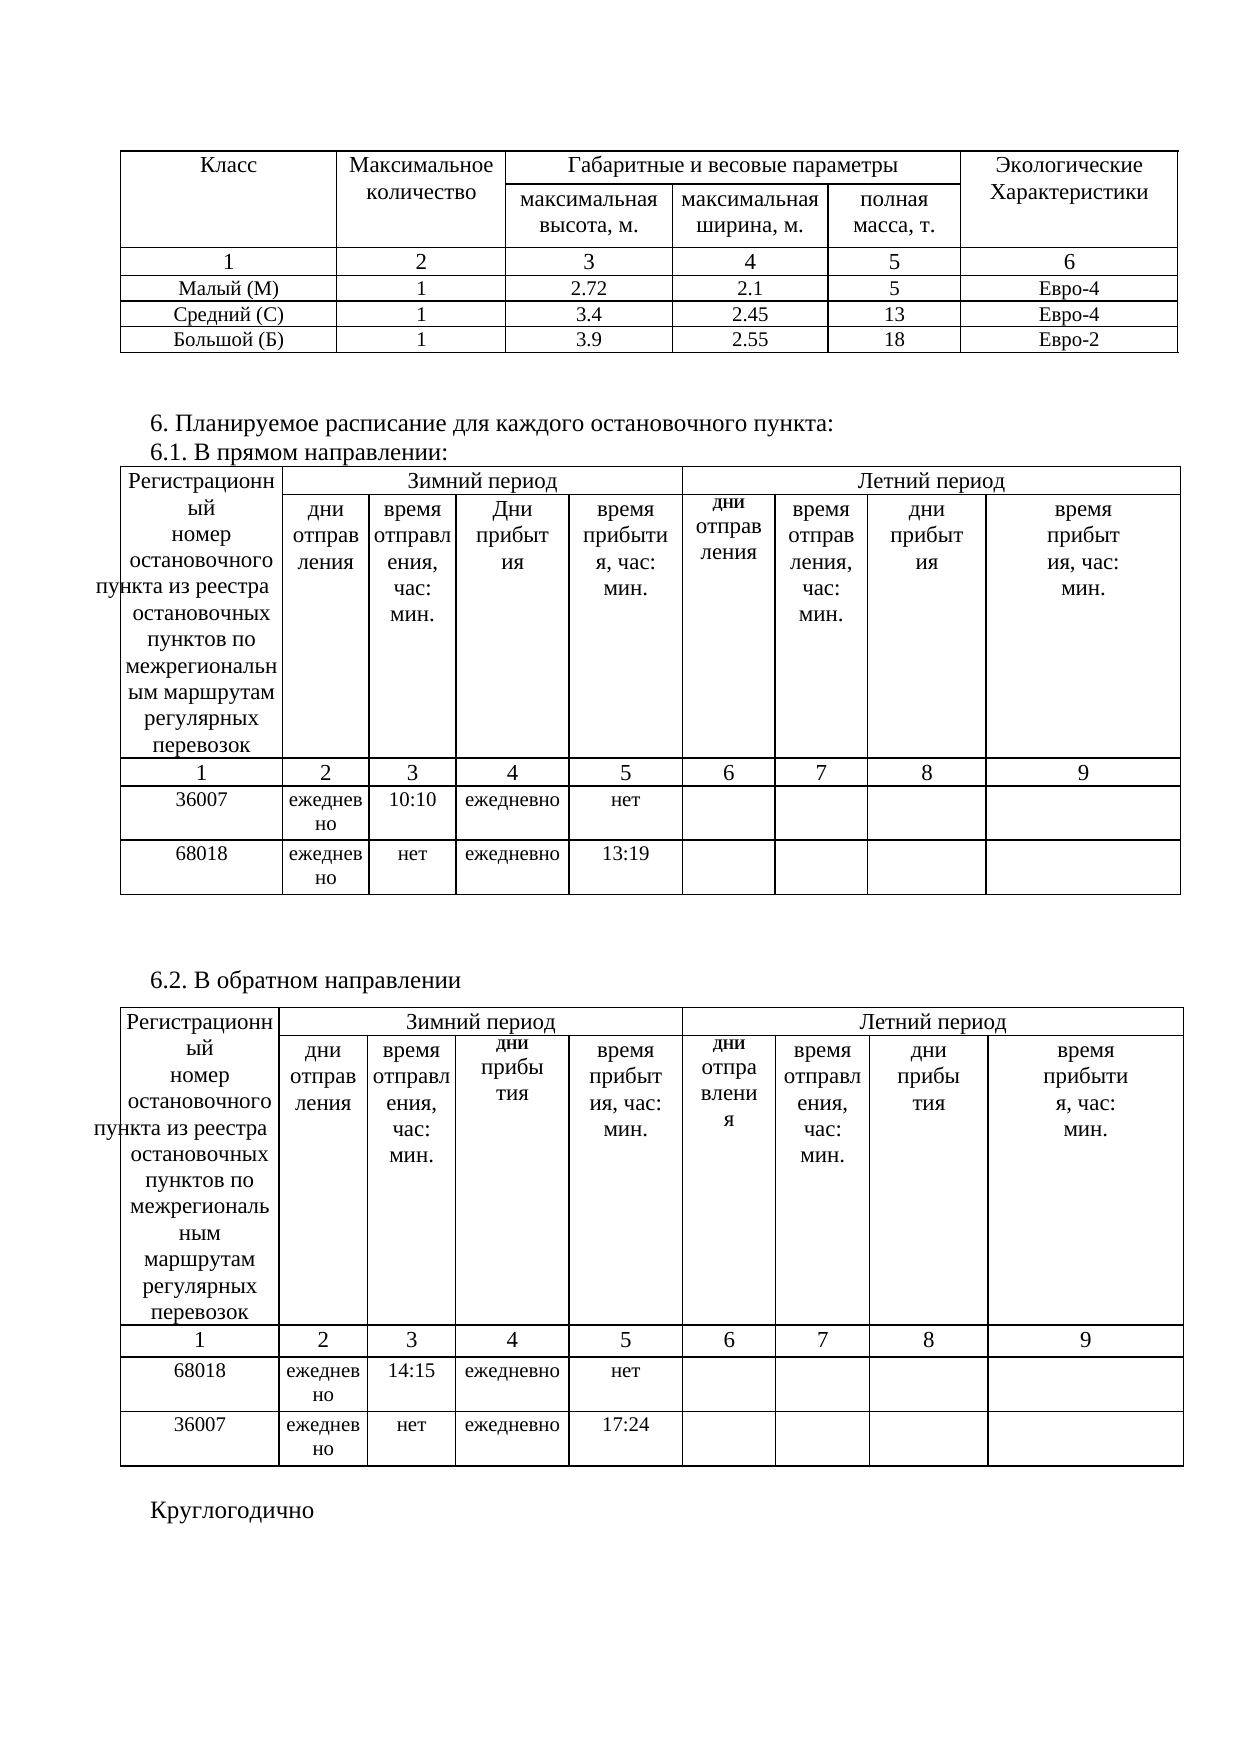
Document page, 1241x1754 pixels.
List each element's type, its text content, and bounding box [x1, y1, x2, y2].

table_cell 2.55 [673, 327, 827, 351]
table_cell [683, 1412, 775, 1465]
table_cell нет [570, 1358, 682, 1411]
table_cell ДНИ прибы тия [456, 1036, 568, 1324]
table_cell 4 [456, 1326, 568, 1356]
table_header Регистрационный номер остановочного пункта из реестра остановочных пунктов по межрегиональным маршрутам регулярных перевозок [121, 467, 282, 757]
table_cell 6 [683, 1326, 775, 1356]
table_header Класс [121, 152, 336, 247]
table_cell 6 [961, 248, 1177, 274]
table_cell 5 [570, 1326, 682, 1356]
table_cell максимальная высота, м. [506, 185, 672, 247]
table_cell нет [368, 1412, 455, 1465]
table_cell ежедневно [456, 1412, 568, 1465]
table_header Габаритные и весовые параметры [506, 152, 960, 183]
table_cell ежедневно [280, 1358, 367, 1411]
table_cell 9 [989, 1326, 1183, 1356]
table_cell время отправл ения, час: мин. [370, 495, 455, 757]
table_cell нет [370, 841, 455, 894]
table_cell Малый (М) [121, 276, 336, 300]
table_cell [987, 841, 1180, 894]
table_cell [683, 787, 774, 839]
table_cell дни прибы тия [870, 1036, 987, 1324]
table_cell [989, 1358, 1183, 1411]
table_cell ежедневно [457, 841, 568, 894]
table_cell дни прибыт ия [868, 495, 985, 757]
table_cell 5 [829, 276, 960, 300]
table_cell 2 [337, 248, 505, 274]
table_cell [776, 841, 867, 894]
text 6.2. В обратном направлении [150, 965, 1090, 994]
table_cell 1 [121, 248, 336, 274]
table_cell Евро-2 [961, 327, 1177, 351]
table_cell [683, 1358, 775, 1411]
table_cell 7 [776, 1326, 869, 1356]
table_cell время прибыт ия, час: мин. [987, 495, 1180, 757]
table_cell ежедневно [280, 1412, 367, 1465]
table_cell [870, 1358, 987, 1411]
table_cell 6 [683, 759, 774, 785]
table_cell Евро-4 [961, 276, 1177, 300]
table_cell время прибыти я, час: мин. [989, 1036, 1183, 1324]
table_cell 5 [829, 248, 960, 274]
table_cell Евро-4 [961, 302, 1177, 326]
table_cell 1 [337, 276, 505, 300]
table_cell 2.45 [673, 302, 827, 326]
table_cell 3.4 [506, 302, 672, 326]
table_cell Средний (С) [121, 302, 336, 326]
table_cell 10:10 [370, 787, 455, 839]
table_cell [870, 1412, 987, 1465]
table_header Зимний период [283, 467, 682, 493]
table_cell 2.1 [673, 276, 827, 300]
table_cell 1 [337, 302, 505, 326]
table_cell 13:19 [570, 841, 682, 894]
table_cell 3.9 [506, 327, 672, 351]
table_cell 4 [457, 759, 568, 785]
table_cell 8 [870, 1326, 987, 1356]
table_cell 3 [506, 248, 672, 274]
table_cell время отправл ения, час: мин. [776, 1036, 869, 1324]
table_header Летний период [683, 1008, 1183, 1034]
table_cell Большой (Б) [121, 327, 336, 351]
table_cell ДНИ отправ ления [683, 495, 774, 757]
table_cell максимальная ширина, м. [673, 185, 827, 247]
table_cell 18 [829, 327, 960, 351]
table_cell дни отправ ления [280, 1036, 367, 1324]
table_cell [776, 1412, 869, 1465]
table_cell [683, 841, 774, 894]
table_cell [776, 1358, 869, 1411]
table_cell 3 [370, 759, 455, 785]
table_cell 2 [280, 1326, 367, 1356]
table_cell 1 [337, 327, 505, 351]
table_cell [868, 841, 985, 894]
table_cell Дни прибыт ия [457, 495, 568, 757]
table_cell ежедневно [283, 841, 368, 894]
table_cell 1 [121, 1326, 278, 1356]
table_header Летний период [683, 467, 1180, 493]
table_cell 9 [987, 759, 1180, 785]
table_cell 1 [121, 759, 282, 785]
table_cell 36007 [121, 787, 282, 839]
text 6. Планируемое расписание для каждого остановочного пункта: [150, 408, 1090, 437]
table_cell 17:24 [570, 1412, 682, 1465]
table_cell 5 [570, 759, 682, 785]
table_cell время отправ ления, час: мин. [776, 495, 867, 757]
table_cell 13 [829, 302, 960, 326]
text 6.1. В прямом направлении: [150, 437, 1090, 466]
table_cell дни отправ ления [283, 495, 368, 757]
table_cell нет [570, 787, 682, 839]
table_cell время отправл ения, час: мин. [368, 1036, 455, 1324]
table_cell [987, 787, 1180, 839]
table_cell ежедневно [283, 787, 368, 839]
table_cell 4 [673, 248, 827, 274]
table_cell ДНИ отпра влени я [683, 1036, 775, 1324]
table_cell 68018 [121, 841, 282, 894]
table_header Регистрационный номер остановочного пункта из реестра остановочных пунктов по межрегиональным маршрутам регулярных перевозок [121, 1008, 278, 1324]
table_cell [776, 787, 867, 839]
table_cell 2 [283, 759, 368, 785]
table_header Зимний период [280, 1008, 682, 1034]
table_cell 8 [868, 759, 985, 785]
table_cell 68018 [121, 1358, 278, 1411]
table_cell [868, 787, 985, 839]
table_cell 3 [368, 1326, 455, 1356]
table_cell 36007 [121, 1412, 278, 1465]
table_cell ежедневно [456, 1358, 568, 1411]
table_cell время прибыти я, час: мин. [570, 495, 682, 757]
table_header Максимальное количество [337, 152, 505, 247]
table_cell полная масса, т. [829, 185, 960, 247]
table_cell 7 [776, 759, 867, 785]
table_cell 2.72 [506, 276, 672, 300]
table_cell [989, 1412, 1183, 1465]
table_cell ежедневно [457, 787, 568, 839]
table_cell 14:15 [368, 1358, 455, 1411]
table_header Экологические Характеристики [961, 152, 1177, 247]
table_cell время прибыт ия, час: мин. [570, 1036, 682, 1324]
text Круглогодично [150, 1495, 1090, 1524]
